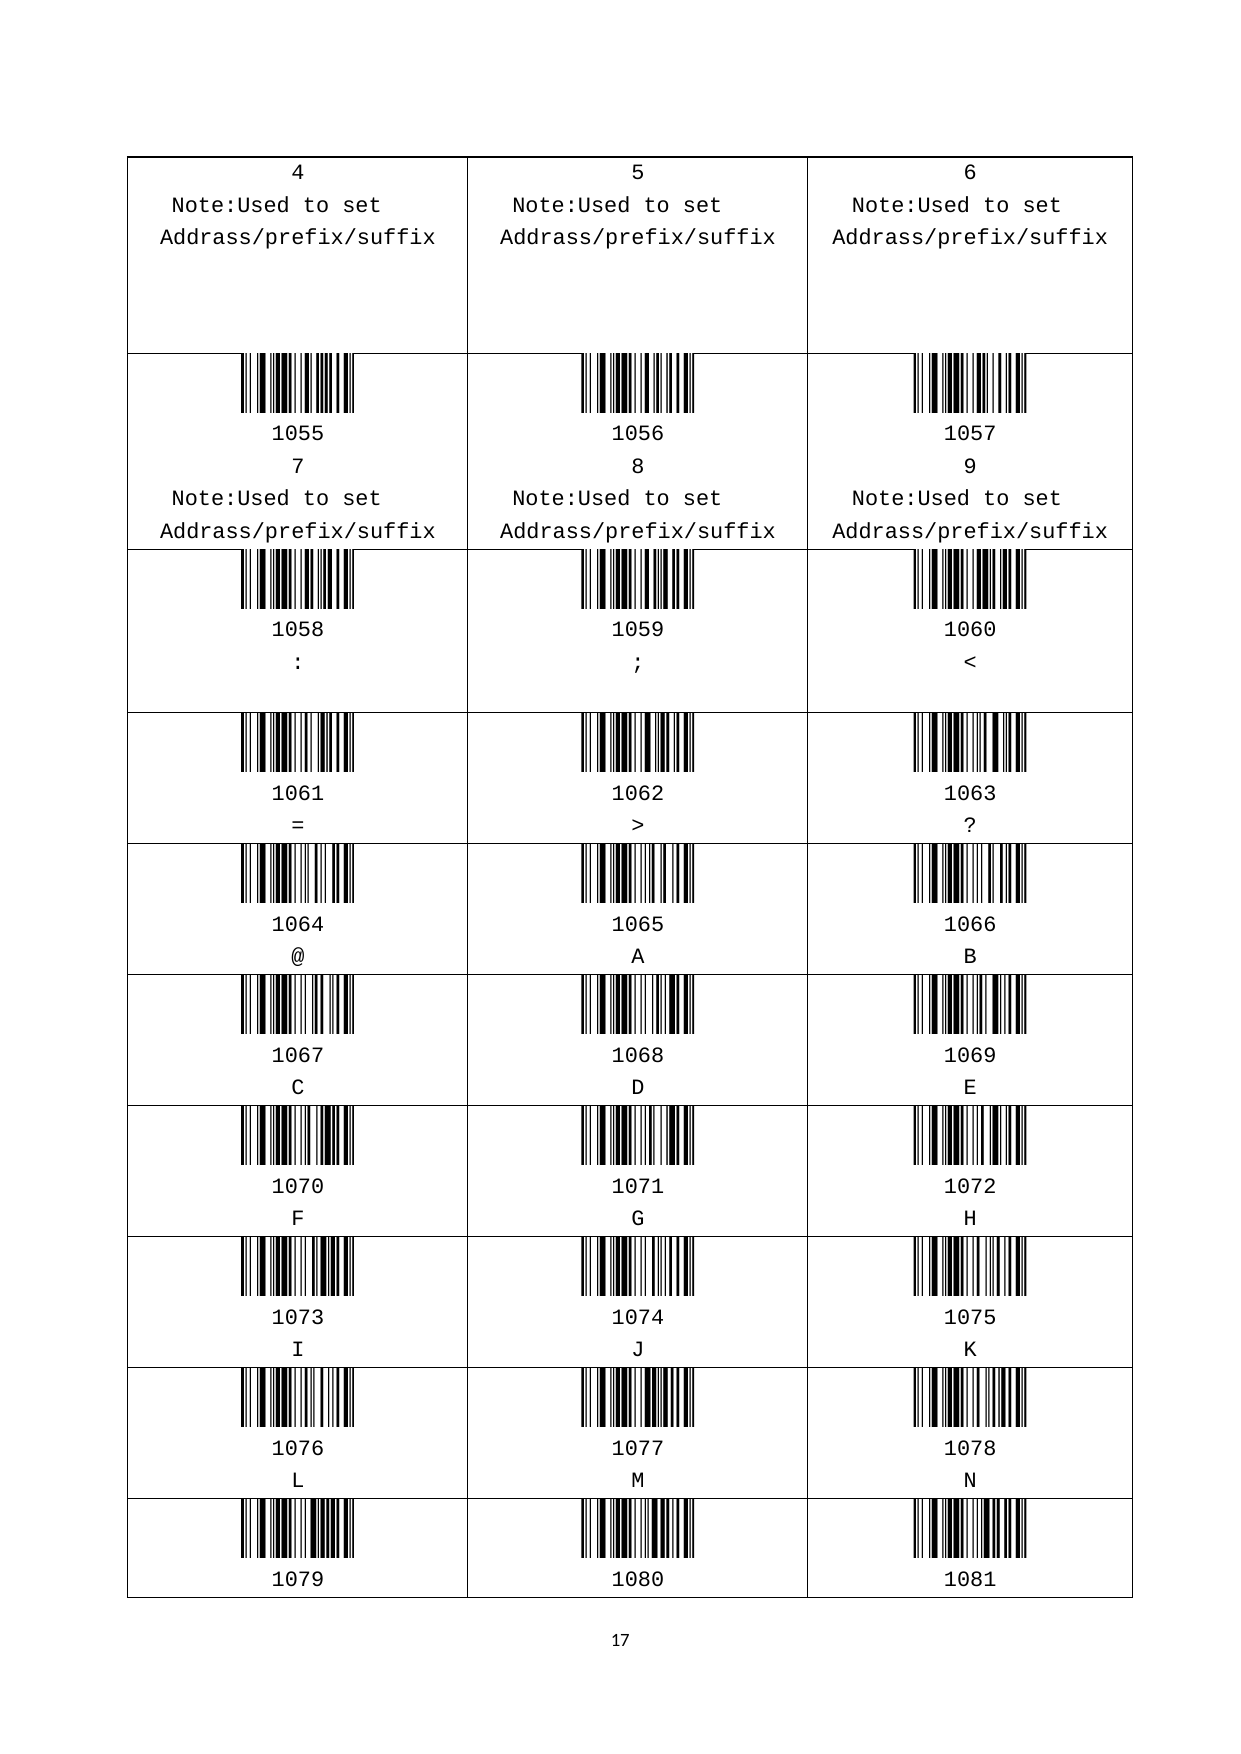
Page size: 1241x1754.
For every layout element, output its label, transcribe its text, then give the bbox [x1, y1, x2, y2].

table_cell 1080 P [468, 1499, 807, 1597]
table_cell 1079 O [128, 1499, 467, 1597]
table_cell 1059 ; [468, 550, 807, 712]
picture [913, 1237, 1027, 1296]
table_cell 1066 B [808, 844, 1132, 974]
picture [581, 1237, 695, 1296]
picture [913, 1368, 1027, 1427]
picture [581, 1106, 695, 1165]
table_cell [808, 158, 1132, 352]
table_cell 1061 = [128, 713, 467, 843]
table_cell 1073 I [128, 1237, 467, 1367]
table_cell 1078 N [808, 1368, 1132, 1498]
picture [581, 975, 695, 1034]
picture [913, 353, 1027, 413]
table_cell 1068 D [468, 975, 807, 1105]
picture [581, 353, 695, 413]
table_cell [128, 158, 467, 352]
table_cell 1074 J [468, 1237, 807, 1367]
table_cell 1072 H [808, 1106, 1132, 1236]
table_cell 1070 F [128, 1106, 467, 1236]
table_cell 1076 L [128, 1368, 467, 1498]
picture [581, 1499, 695, 1558]
picture [241, 1237, 354, 1296]
table_cell 1056 8 Note:Used to set Addrass/prefix/suffix [468, 354, 807, 548]
picture [241, 1106, 354, 1165]
table_cell 1069 E [808, 975, 1132, 1105]
picture [581, 549, 695, 609]
table_cell 1077 M [468, 1368, 807, 1498]
picture [241, 975, 354, 1034]
picture [913, 1106, 1027, 1165]
table_cell 1055 7 Note:Used to set Addrass/prefix/suffix [128, 354, 467, 548]
table_cell 1065 A [468, 844, 807, 974]
picture [913, 975, 1027, 1034]
table_cell 1071 G [468, 1106, 807, 1236]
picture [241, 549, 354, 609]
table_cell 1058 : [128, 550, 467, 712]
table_cell 1081 Q [808, 1499, 1132, 1597]
table_cell 1063 ? [808, 713, 1132, 843]
picture [913, 549, 1027, 609]
table_cell 1057 9 Note:Used to set Addrass/prefix/suffix [808, 354, 1132, 548]
picture [913, 713, 1027, 772]
picture [581, 713, 695, 772]
picture [241, 353, 354, 413]
picture [241, 844, 354, 903]
table_cell 1064 @ [128, 844, 467, 974]
picture [581, 844, 695, 903]
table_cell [468, 158, 807, 352]
picture [913, 844, 1027, 903]
picture [241, 1499, 354, 1558]
table_cell 1067 C [128, 975, 467, 1105]
picture [913, 1499, 1027, 1558]
picture [581, 1368, 695, 1427]
table_cell 1060 < [808, 550, 1132, 712]
table_cell 1075 K [808, 1237, 1132, 1367]
picture [241, 713, 354, 772]
table_cell 1062 > [468, 713, 807, 843]
picture [241, 1368, 354, 1427]
